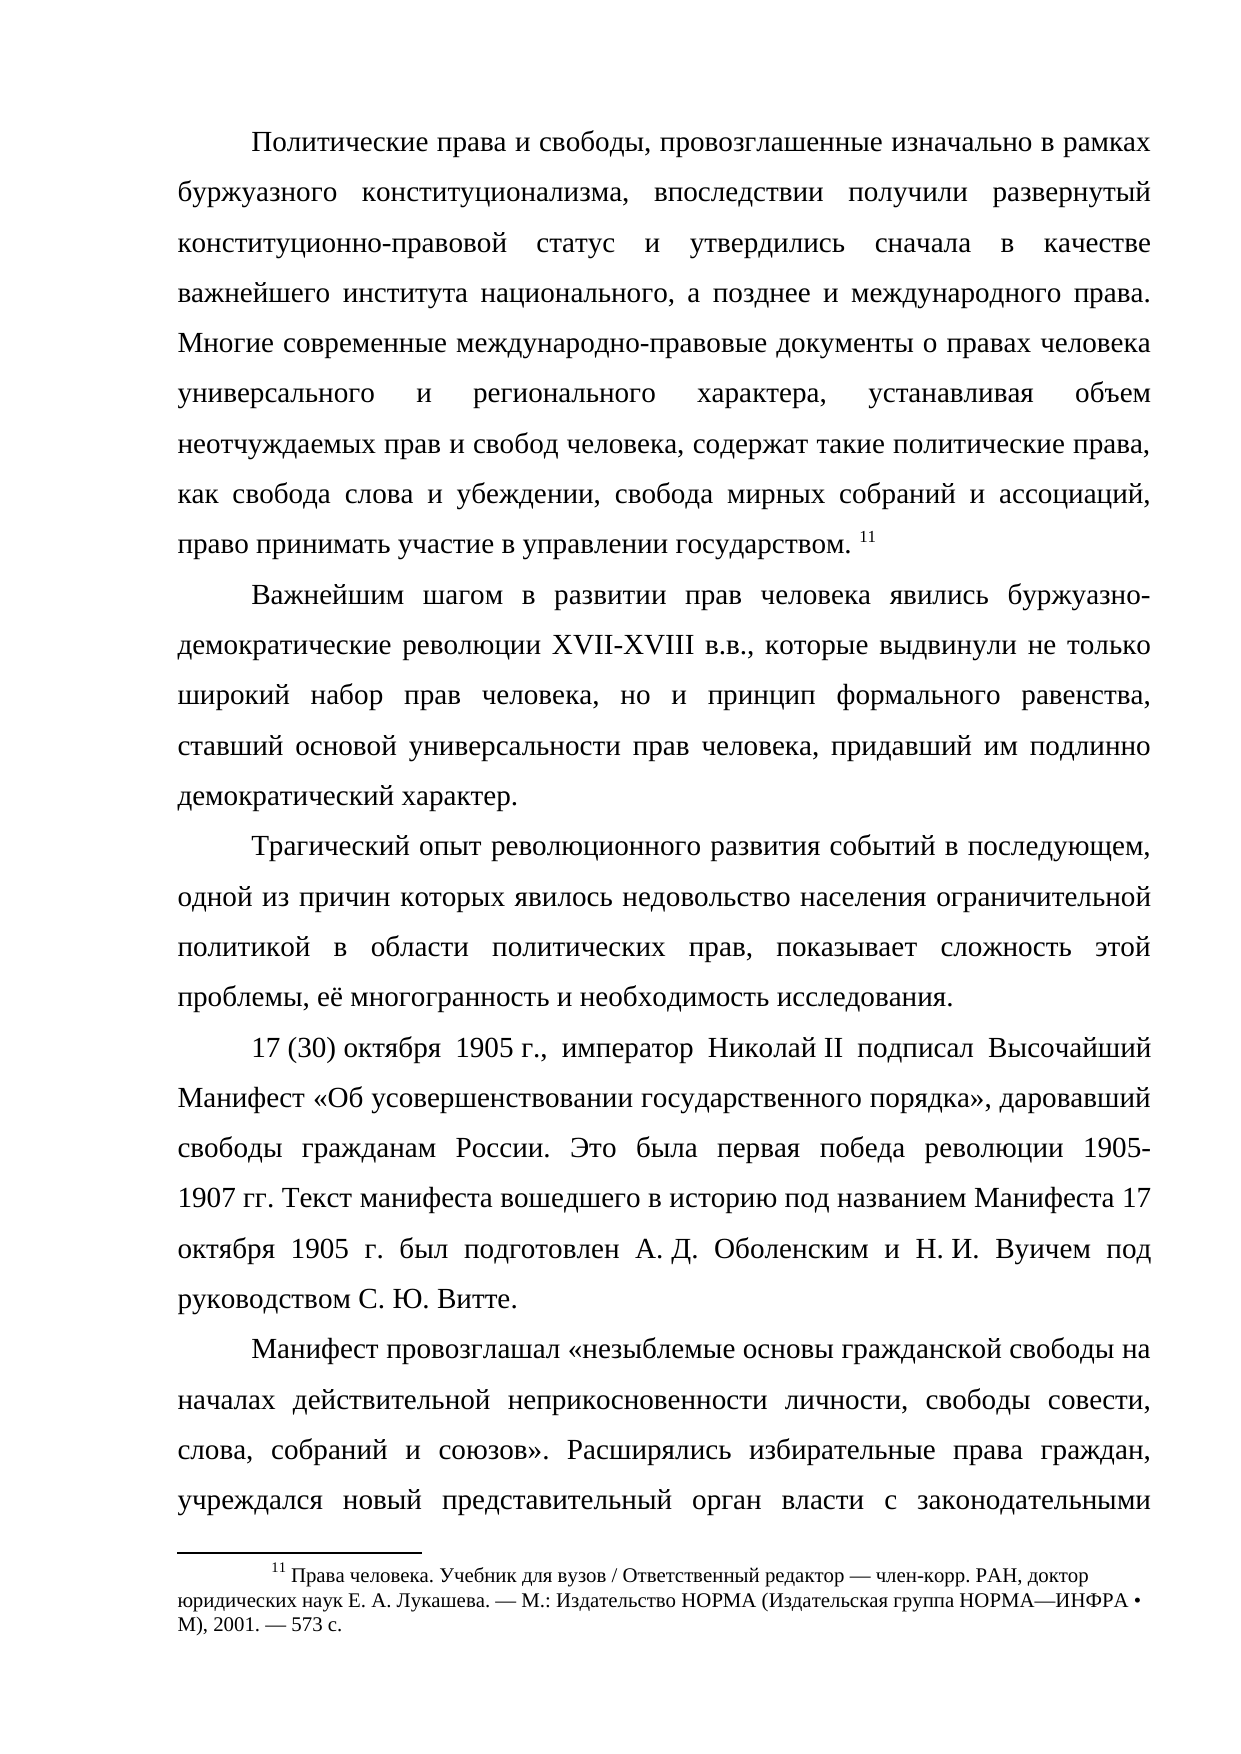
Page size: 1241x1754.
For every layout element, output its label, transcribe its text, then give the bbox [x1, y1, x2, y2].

text Политические права и свободы, провозглашенные изначально в рамках буржуазного конституционализма, впоследствии получили развернутый конституционно-правовой статус и утвердились сначала в качестве важнейшего института национального, а позднее и международного права. Многие современные международно-правовые документы о правах человека универсального и регионального характера, устанавливая объем неотчуждаемых прав и свобод человека, содержат такие политические права, как свобода слова и убеждении, свобода мирных собраний и ассоциаций, право принимать участие в управлении государством. [177, 124, 1152, 560]
text 17 (30) октября 1905 г., император Николай II подписал Высочайший Манифест «Об усовершенствовании государственного порядка», даровавший свободы гражданам России. Это была первая победа революции 1905-1907 гг. Текст манифеста вошедшего в историю под названием Манифеста 17 октября 1905 г. был подготовлен А. Д. Оболенским и Н. И. Вуичем под руководством С. Ю. Витте. [177, 1030, 1152, 1315]
text Трагический опыт революционного развития событий в последующем, одной из причин которых явилось недовольство населения ограничительной политикой в области политических прав, показывает сложность этой проблемы, её многогранность и необходимость исследования. [177, 828, 1152, 1013]
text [177, 1332, 1152, 1516]
text Важнейшим шагом в развитии прав человека явились буржуазно-демократические революции XVII-XVIII в.в., которые выдвинули не только широкий набор прав человека, но и принцип формального равенства, ставший основой универсальности прав человека, придавший им подлинно демократический характер. [177, 577, 1152, 812]
